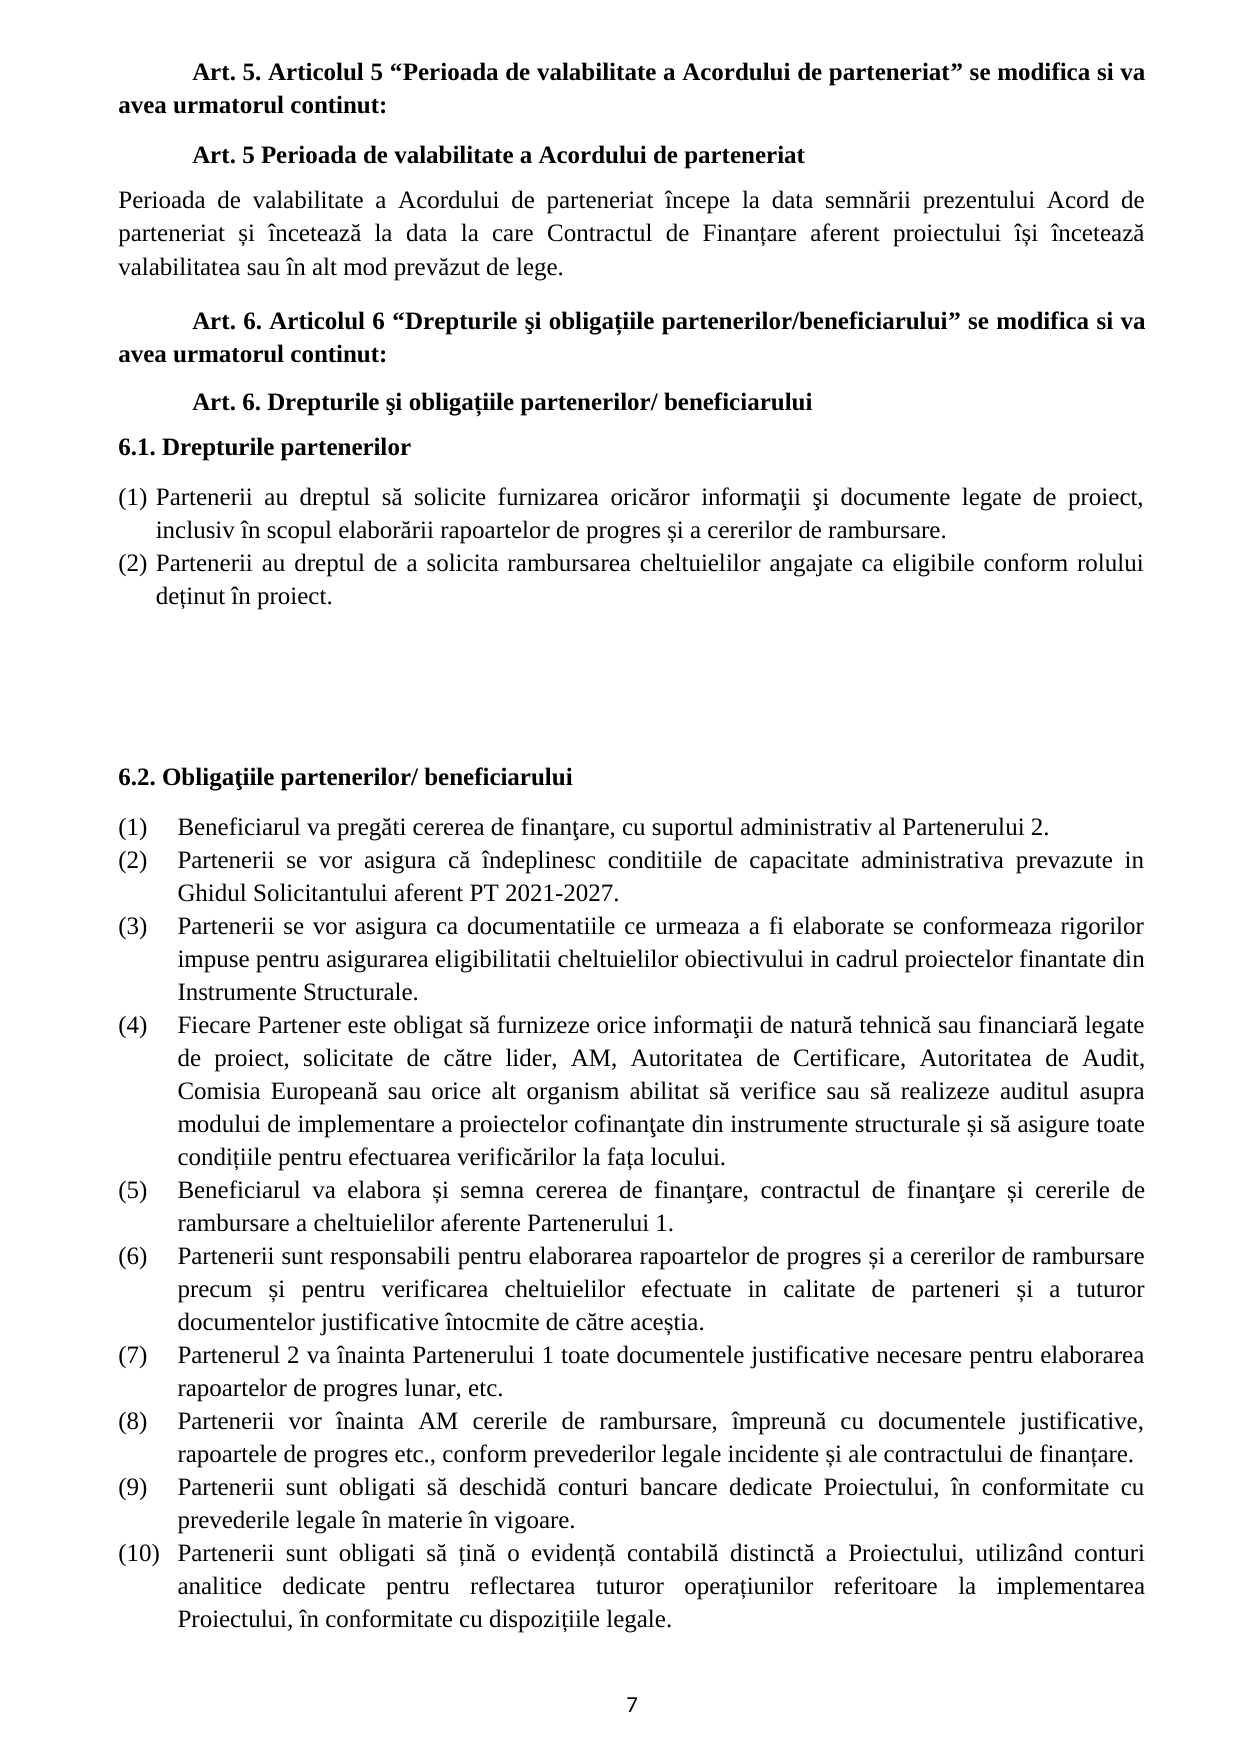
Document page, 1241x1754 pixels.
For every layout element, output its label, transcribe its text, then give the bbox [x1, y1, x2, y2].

subtitle Art. 6. Drepturile şi obligațiile partenerilor/ beneficiarului [118, 387, 1146, 416]
list Fiecare Partener este obligat să furnizeze orice informaţii de natură tehnică sau financiară legate de proiect, solicitate de către lider, AM, Autoritatea de Certificare, Autoritatea de Audit, Comisia Europeană sau orice alt organism abilitat să verifice sau să realizeze auditul asupra modului de implementare a proiectelor cofinanţate din instrumente structurale și să asigure toate condițiile pentru efectuarea verificărilor la fața locului. [118, 1010, 1146, 1171]
text 6.1. Drepturile partenerilor [118, 432, 1146, 461]
list Beneficiarul va pregăti cererea de finanţare, cu suportul administrativ al Partenerului 2. [118, 812, 1146, 841]
list Partenerii sunt obligati să deschidă conturi bancare dedicate Proiectului, în conformitate cu prevederile legale în materie în vigoare. [118, 1472, 1146, 1534]
list Partenerii au dreptul de a solicita rambursarea cheltuielilor angajate ca eligibile conform rolului deținut în proiect. [118, 548, 1146, 610]
text 6.2. Obligaţiile partenerilor/ beneficiarului [118, 762, 1146, 791]
list Partenerul 2 va înainta Partenerului 1 toate documentele justificative necesare pentru elaborarea rapoartelor de progres lunar, etc. [118, 1340, 1146, 1402]
list Partenerii vor înainta AM cererile de rambursare, împreună cu documentele justificative, rapoartele de progres etc., conform prevederilor legale incidente și ale contractului de finanțare. [118, 1406, 1146, 1468]
list Beneficiarul va elabora și semna cererea de finanţare, contractul de finanţare și cererile de rambursare a cheltuielilor aferente Partenerului 1. [118, 1175, 1146, 1237]
text Art. 6. Articolul 6 “Drepturile şi obligațiile partenerilor/beneficiarului” se modifica si va avea urmatorul continut: [118, 306, 1146, 368]
list Partenerii sunt obligati să țină o evidență contabilă distinctă a Proiectului, utilizând conturi analitice dedicate pentru reflectarea tuturor operațiunilor referitoare la implementarea Proiectului, în conformitate cu dispozițiile legale. [118, 1538, 1146, 1633]
list Partenerii sunt responsabili pentru elaborarea rapoartelor de progres și a cererilor de rambursare precum și pentru verificarea cheltuielilor efectuate in calitate de parteneri și a tuturor documentelor justificative întocmite de către aceștia. [118, 1241, 1146, 1336]
list Partenerii se vor asigura ca documentatiile ce urmeaza a fi elaborate se conformeaza rigorilor impuse pentru asigurarea eligibilitatii cheltuielilor obiectivului in cadrul proiectelor finantate din Instrumente Structurale. [118, 911, 1146, 1006]
list Partenerii se vor asigura că îndeplinesc conditiile de capacitate administrativa prevazute in Ghidul Solicitantului aferent PT 2021-2027. [118, 845, 1146, 907]
text Art. 5. Articolul 5 “Perioada de valabilitate a Acordului de parteneriat” se modifica si va avea urmatorul continut: [118, 57, 1146, 119]
subtitle Art. 5 Perioada de valabilitate a Acordului de parteneriat [118, 140, 1146, 169]
list Partenerii au dreptul să solicite furnizarea oricăror informaţii şi documente legate de proiect, inclusiv în scopul elaborării rapoartelor de progres și a cererilor de rambursare. [118, 482, 1146, 544]
text Perioada de valabilitate a Acordului de parteneriat începe la data semnării prezentului Acord de parteneriat și încetează la data la care Contractul de Finanțare aferent proiectului își încetează valabilitatea sau în alt mod prevăzut de lege. [118, 186, 1146, 280]
